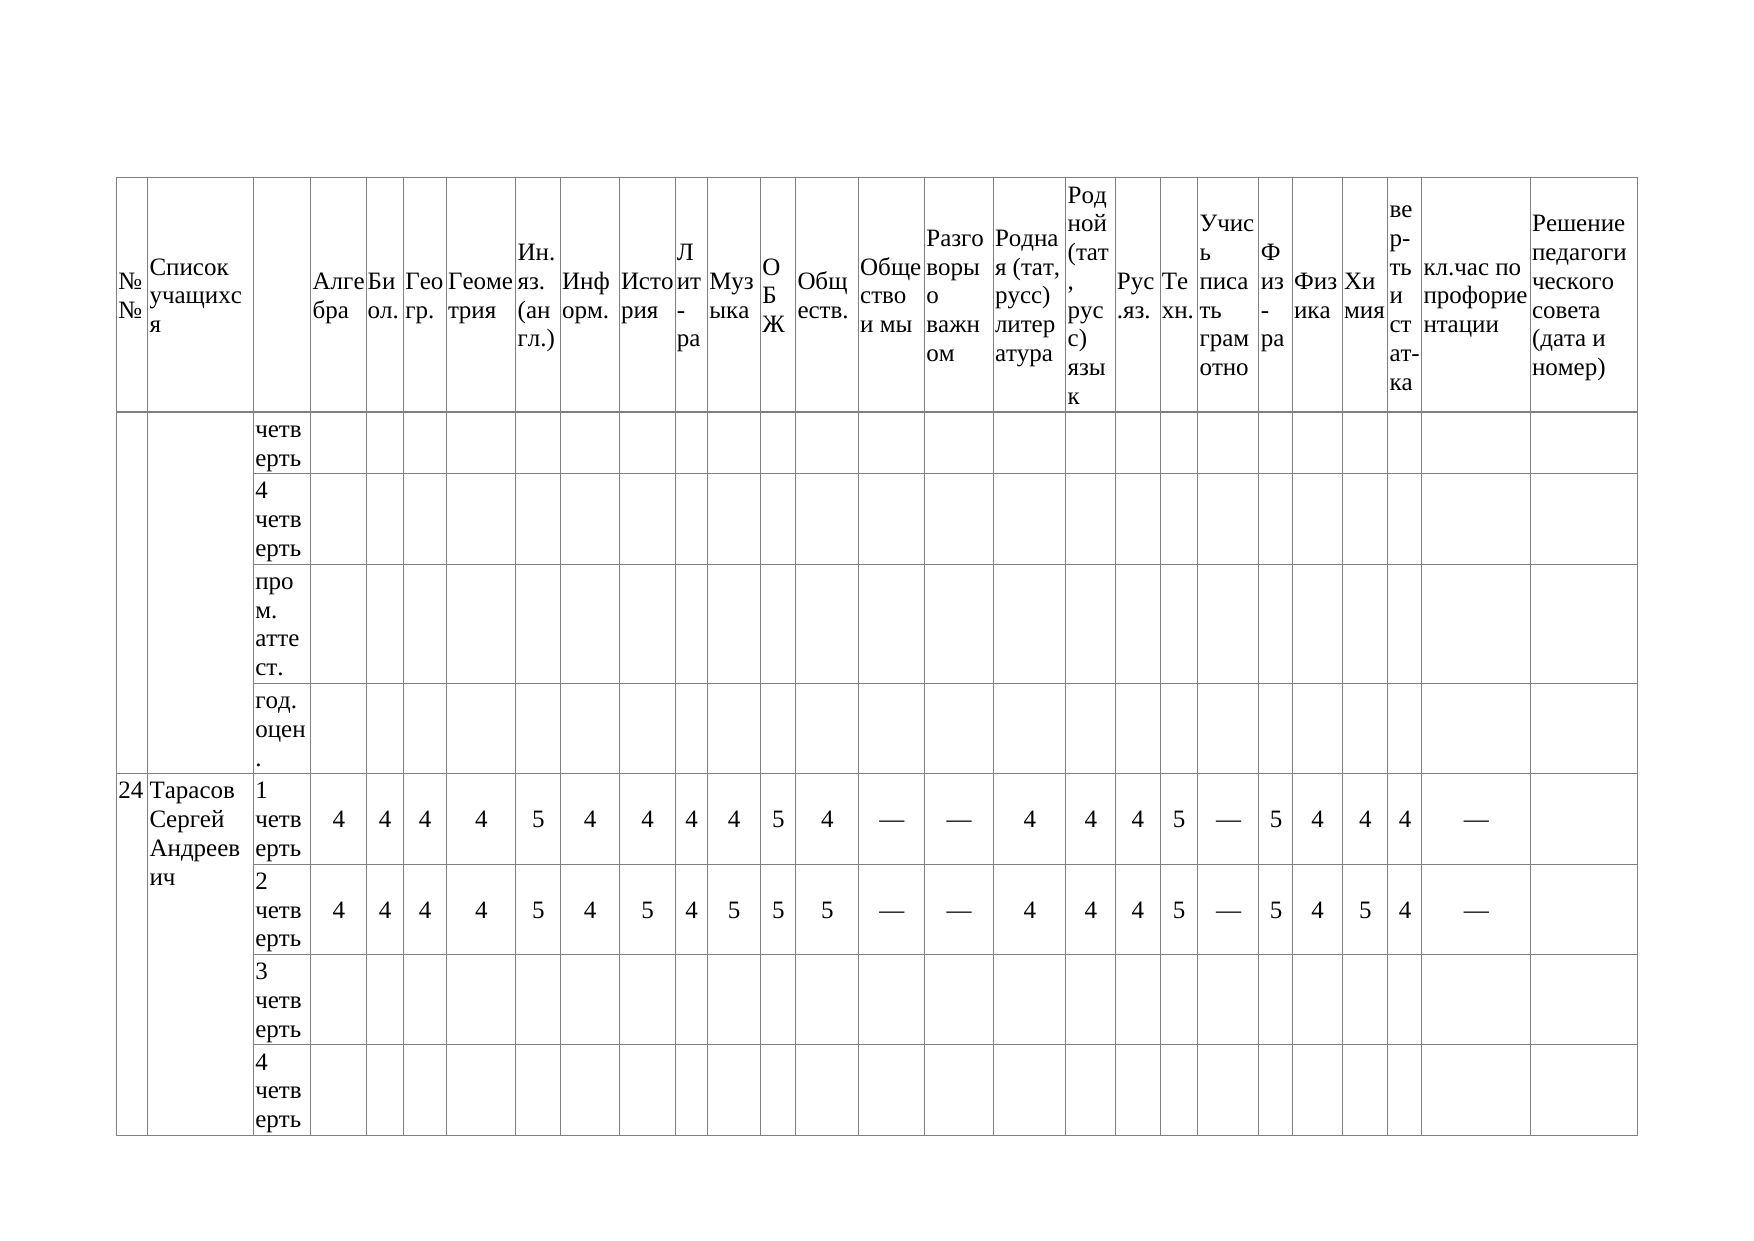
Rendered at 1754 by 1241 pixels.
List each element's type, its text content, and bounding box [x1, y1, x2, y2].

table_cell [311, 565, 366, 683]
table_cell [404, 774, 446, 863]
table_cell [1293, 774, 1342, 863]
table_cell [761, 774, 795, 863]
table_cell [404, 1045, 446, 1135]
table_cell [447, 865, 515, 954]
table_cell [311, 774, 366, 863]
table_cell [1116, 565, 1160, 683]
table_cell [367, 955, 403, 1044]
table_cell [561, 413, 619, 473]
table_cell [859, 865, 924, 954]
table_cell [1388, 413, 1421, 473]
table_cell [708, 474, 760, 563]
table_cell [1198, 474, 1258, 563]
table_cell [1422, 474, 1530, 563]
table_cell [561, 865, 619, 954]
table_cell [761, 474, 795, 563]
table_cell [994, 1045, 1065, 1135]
table_header Список учащихся [148, 178, 253, 411]
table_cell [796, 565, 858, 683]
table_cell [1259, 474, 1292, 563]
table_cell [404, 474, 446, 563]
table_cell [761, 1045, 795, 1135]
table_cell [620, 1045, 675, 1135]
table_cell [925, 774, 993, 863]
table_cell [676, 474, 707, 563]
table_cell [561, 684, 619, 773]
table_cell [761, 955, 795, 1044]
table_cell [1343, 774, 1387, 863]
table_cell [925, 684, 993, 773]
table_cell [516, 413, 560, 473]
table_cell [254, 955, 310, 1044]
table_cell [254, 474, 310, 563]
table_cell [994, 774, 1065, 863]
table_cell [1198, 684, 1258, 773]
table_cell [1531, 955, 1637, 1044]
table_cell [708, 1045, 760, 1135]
table_header История [620, 178, 675, 411]
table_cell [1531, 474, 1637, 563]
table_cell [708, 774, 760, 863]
table_header Родной (тат, русс) язык [1066, 178, 1115, 411]
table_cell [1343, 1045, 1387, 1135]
table_header Геогр. [404, 178, 446, 411]
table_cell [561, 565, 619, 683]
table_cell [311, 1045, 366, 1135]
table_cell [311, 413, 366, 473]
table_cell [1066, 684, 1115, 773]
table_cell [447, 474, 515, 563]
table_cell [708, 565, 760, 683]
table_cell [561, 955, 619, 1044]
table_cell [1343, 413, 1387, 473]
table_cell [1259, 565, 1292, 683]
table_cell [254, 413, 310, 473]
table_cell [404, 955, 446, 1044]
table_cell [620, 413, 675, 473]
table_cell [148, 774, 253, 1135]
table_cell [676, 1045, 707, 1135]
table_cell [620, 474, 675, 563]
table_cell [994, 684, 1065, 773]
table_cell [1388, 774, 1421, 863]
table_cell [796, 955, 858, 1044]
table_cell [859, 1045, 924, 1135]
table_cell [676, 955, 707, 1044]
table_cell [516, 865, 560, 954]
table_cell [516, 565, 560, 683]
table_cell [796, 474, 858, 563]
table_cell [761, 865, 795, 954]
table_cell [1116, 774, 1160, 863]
table_header Химия [1343, 178, 1387, 411]
table_header Разговоры о важном [925, 178, 993, 411]
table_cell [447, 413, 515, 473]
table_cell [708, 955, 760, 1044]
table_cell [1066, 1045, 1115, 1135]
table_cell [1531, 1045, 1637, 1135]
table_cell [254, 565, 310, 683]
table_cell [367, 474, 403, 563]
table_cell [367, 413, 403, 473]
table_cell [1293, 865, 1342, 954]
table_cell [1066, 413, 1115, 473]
table_header Решение педагогического совета (дата и номер) [1531, 178, 1637, 411]
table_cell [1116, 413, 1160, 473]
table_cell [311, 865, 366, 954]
table_header Алгебра [311, 178, 366, 411]
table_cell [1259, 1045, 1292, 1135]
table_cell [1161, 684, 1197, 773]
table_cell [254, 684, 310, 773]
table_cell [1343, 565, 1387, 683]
table_header вер-ть и стат-ка [1388, 178, 1421, 411]
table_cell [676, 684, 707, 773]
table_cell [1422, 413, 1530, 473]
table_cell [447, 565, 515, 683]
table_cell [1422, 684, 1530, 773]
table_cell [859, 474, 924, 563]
table_header Музыка [708, 178, 760, 411]
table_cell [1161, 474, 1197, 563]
table_header ОБЖ [761, 178, 795, 411]
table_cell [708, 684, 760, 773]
table_header Общество и мы [859, 178, 924, 411]
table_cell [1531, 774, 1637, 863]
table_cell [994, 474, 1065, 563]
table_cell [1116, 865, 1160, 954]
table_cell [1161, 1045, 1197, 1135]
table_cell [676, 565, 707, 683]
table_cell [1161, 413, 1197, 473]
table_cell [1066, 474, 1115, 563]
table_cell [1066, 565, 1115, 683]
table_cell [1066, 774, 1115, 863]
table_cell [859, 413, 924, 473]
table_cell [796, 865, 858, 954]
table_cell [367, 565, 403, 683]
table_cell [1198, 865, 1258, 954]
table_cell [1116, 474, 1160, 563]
table_header Физ-ра [1259, 178, 1292, 411]
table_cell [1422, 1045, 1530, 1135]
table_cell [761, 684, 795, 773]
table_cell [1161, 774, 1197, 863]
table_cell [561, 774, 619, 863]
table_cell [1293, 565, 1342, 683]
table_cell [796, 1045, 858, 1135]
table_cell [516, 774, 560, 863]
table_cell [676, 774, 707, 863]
table_header Обществ. [796, 178, 858, 411]
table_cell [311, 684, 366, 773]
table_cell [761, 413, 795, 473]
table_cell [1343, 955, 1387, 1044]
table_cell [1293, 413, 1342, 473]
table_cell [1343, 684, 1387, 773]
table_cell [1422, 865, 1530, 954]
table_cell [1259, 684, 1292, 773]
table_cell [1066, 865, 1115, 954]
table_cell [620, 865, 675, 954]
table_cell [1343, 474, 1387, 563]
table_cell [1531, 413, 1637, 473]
table_header Ин. яз. (англ.) [516, 178, 560, 411]
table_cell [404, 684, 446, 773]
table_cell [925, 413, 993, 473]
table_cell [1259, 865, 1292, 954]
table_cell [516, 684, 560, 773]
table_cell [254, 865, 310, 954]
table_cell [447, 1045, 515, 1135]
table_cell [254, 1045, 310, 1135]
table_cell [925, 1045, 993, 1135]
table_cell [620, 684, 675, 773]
table_header кл.час по профориентации [1422, 178, 1530, 411]
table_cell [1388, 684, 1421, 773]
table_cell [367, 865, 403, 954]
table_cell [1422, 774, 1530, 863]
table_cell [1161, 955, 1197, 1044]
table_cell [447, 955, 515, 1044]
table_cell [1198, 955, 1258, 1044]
table_header Родная (тат, русс) литература [994, 178, 1065, 411]
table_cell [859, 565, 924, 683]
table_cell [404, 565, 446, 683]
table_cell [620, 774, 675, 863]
table_header Учись писать грамотно [1198, 178, 1258, 411]
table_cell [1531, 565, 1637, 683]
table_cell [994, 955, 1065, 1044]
table_header Лит-ра [676, 178, 707, 411]
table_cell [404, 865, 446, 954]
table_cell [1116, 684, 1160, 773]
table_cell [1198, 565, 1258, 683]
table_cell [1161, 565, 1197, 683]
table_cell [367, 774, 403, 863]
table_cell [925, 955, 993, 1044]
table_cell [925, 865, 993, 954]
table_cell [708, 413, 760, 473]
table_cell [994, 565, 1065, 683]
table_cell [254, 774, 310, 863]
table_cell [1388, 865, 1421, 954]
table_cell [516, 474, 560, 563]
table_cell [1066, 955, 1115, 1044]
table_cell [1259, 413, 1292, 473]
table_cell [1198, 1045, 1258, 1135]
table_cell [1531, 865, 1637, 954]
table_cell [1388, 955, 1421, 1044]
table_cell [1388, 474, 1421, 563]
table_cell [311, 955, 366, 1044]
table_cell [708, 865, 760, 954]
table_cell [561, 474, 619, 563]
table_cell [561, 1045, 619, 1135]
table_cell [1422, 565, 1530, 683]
table_header [254, 178, 310, 411]
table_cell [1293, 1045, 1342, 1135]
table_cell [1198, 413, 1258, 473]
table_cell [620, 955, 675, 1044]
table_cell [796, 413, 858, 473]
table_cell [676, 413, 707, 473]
table_header Рус.яз. [1116, 178, 1160, 411]
table_header Информ. [561, 178, 619, 411]
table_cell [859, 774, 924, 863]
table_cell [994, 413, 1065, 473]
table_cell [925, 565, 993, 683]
table_header №№ [117, 178, 147, 411]
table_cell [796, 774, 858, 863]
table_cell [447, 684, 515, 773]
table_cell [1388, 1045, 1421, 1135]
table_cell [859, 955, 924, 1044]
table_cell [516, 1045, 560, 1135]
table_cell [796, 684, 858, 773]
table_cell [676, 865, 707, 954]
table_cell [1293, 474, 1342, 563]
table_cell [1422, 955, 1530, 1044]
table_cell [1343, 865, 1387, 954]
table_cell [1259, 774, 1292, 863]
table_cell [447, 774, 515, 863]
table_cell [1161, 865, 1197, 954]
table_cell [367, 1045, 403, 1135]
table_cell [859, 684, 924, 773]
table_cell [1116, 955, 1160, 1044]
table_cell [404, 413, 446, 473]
table_header Биол. [367, 178, 403, 411]
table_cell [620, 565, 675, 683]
table_header Техн. [1161, 178, 1197, 411]
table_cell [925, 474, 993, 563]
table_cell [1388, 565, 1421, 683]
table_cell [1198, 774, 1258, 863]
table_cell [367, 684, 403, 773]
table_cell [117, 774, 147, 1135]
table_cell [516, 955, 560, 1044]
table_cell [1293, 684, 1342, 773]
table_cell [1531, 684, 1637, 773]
table_header Геометрия [447, 178, 515, 411]
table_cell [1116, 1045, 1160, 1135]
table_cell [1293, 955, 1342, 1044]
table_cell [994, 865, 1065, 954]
table_header Физика [1293, 178, 1342, 411]
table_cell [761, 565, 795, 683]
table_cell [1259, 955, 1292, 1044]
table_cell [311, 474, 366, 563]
